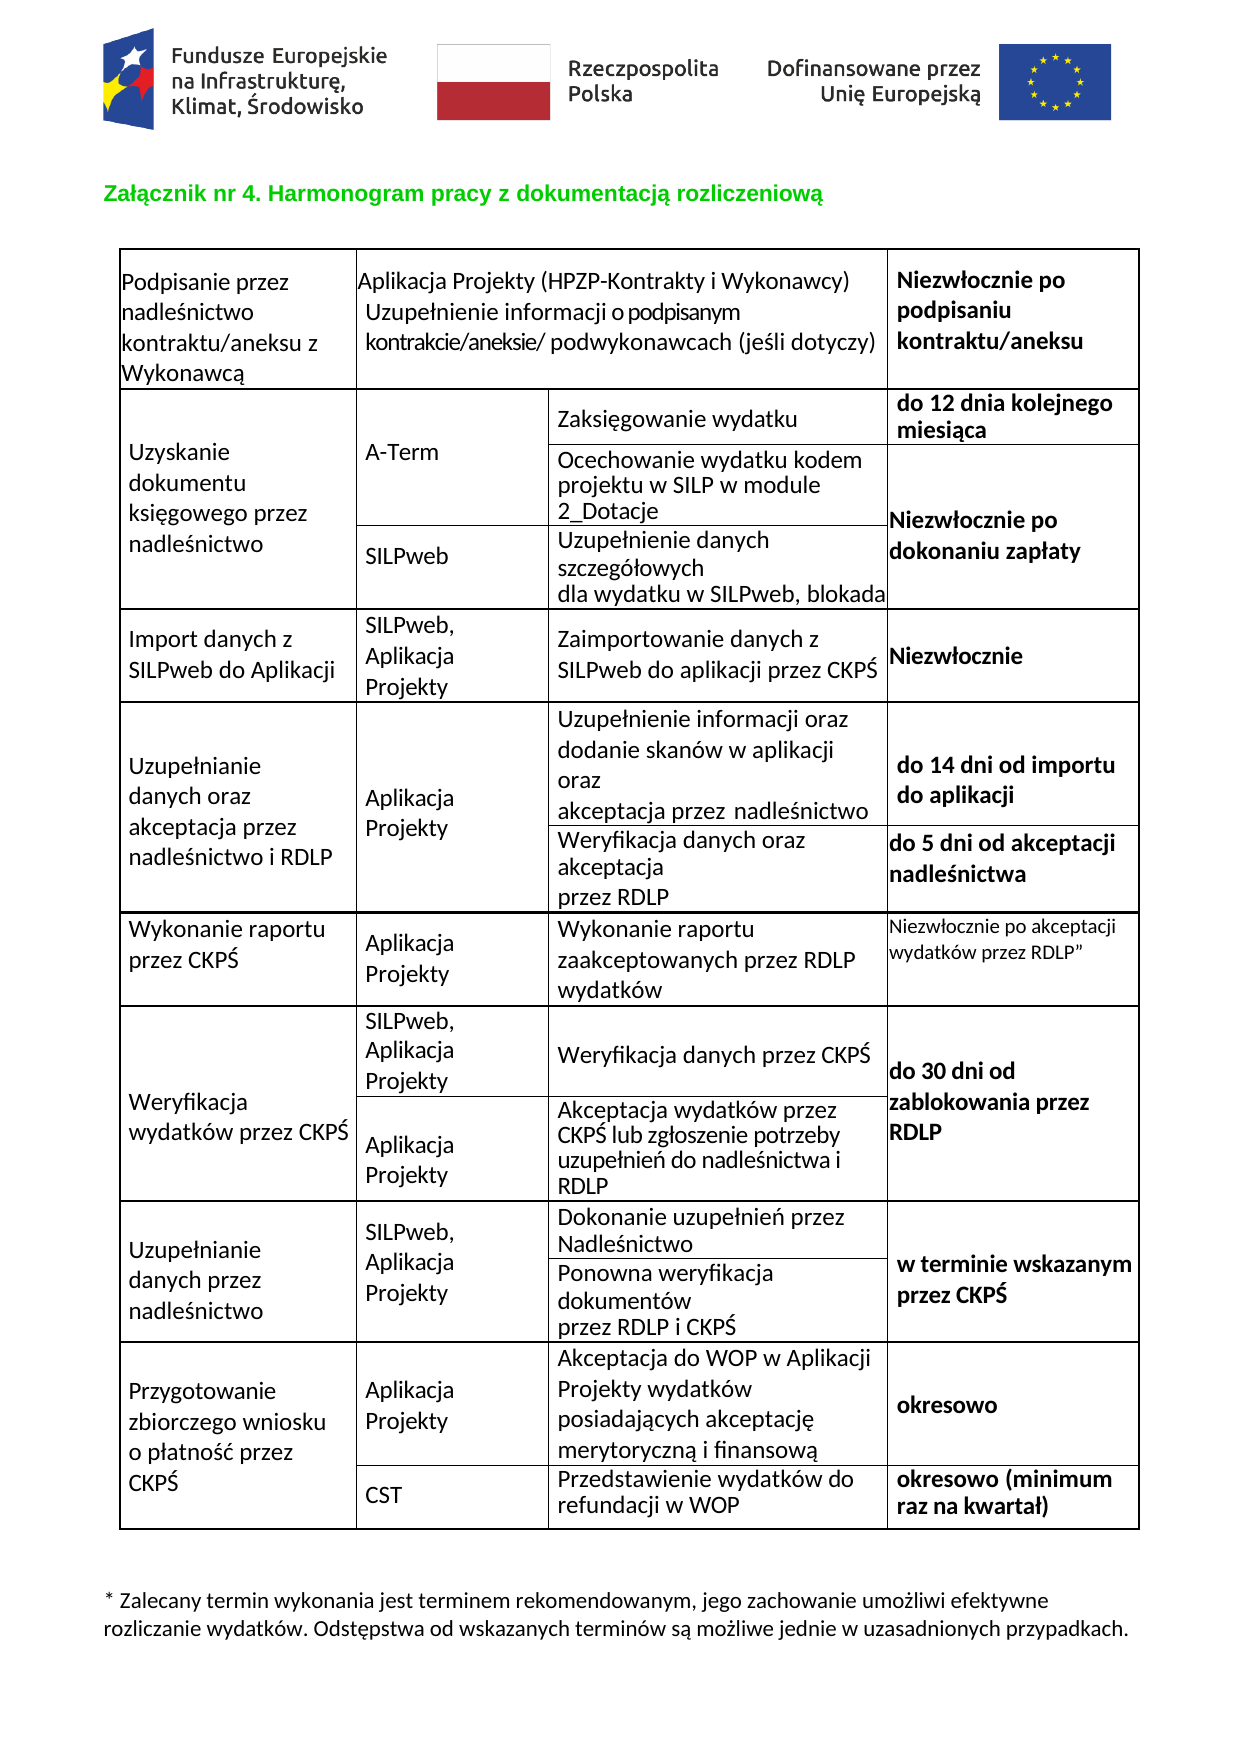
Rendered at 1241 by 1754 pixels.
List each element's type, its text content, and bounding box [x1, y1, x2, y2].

table_cell Weryfikacja danych oraz akceptacja przez RDLP [549, 826, 887, 911]
table_cell Aplikacja Projekty [357, 1097, 548, 1199]
table_header Niezwłocznie po podpisaniu kontraktu/aneksu [888, 250, 1138, 388]
table_cell Weryfikacja danych przez CKPŚ [549, 1007, 887, 1096]
table_cell SILPweb, Aplikacja Projekty [357, 1007, 548, 1096]
table_cell Przygotowanie zbiorczego wniosku o płatność przez CKPŚ [121, 1343, 356, 1528]
table_cell okresowo (minimum raz na kwartał) [888, 1466, 1138, 1528]
table_cell do 30 dni od zablokowania przez RDLP [888, 1007, 1138, 1199]
table_cell Ponowna weryfikacja dokumentów przez RDLP i CKPŚ [549, 1259, 887, 1341]
table_cell Akceptacja wydatków przez CKPŚ lub zgłoszenie potrzeby uzupełnień do nadleśnictwa i RDLP [549, 1097, 887, 1199]
table_cell Ocechowanie wydatku kodem projektu w SILP w module 2_Dotacje [549, 445, 887, 524]
table_cell A-Term [357, 390, 548, 524]
table_cell Uzyskanie dokumentu księgowego przez nadleśnictwo [121, 390, 356, 607]
table_cell CST [357, 1466, 548, 1528]
text Załącznik nr 4. Harmonogram pracy z dokumentacją rozliczeniową [103, 180, 1152, 207]
table_cell okresowo [888, 1343, 1138, 1465]
table_cell w terminie wskazanym przez CKPŚ [888, 1202, 1138, 1341]
table_cell Uzupełnienie danych szczegółowych dla wydatku w SILPweb, blokada [549, 526, 887, 607]
table_cell Uzupełnianie danych przez nadleśnictwo [121, 1202, 356, 1341]
picture [103, 26, 1112, 132]
table_cell SILPweb, Aplikacja Projekty [357, 1202, 548, 1341]
table_cell Zaksięgowanie wydatku [549, 390, 887, 444]
table_cell Niezwłocznie po dokonaniu zapłaty [888, 445, 1138, 607]
table_cell Akceptacja do WOP w Aplikacji Projekty wydatków posiadających akceptację merytoryczną i finansową [549, 1343, 887, 1465]
table_cell Aplikacja Projekty [357, 1343, 548, 1465]
table_cell Wykonanie raportu przez CKPŚ [121, 914, 356, 1005]
table_cell Wykonanie raportu zaakceptowanych przez RDLP wydatków [549, 914, 887, 1005]
table_cell Aplikacja Projekty [357, 914, 548, 1005]
table_cell Dokonanie uzupełnień przez Nadleśnictwo [549, 1202, 887, 1257]
table_header Podpisanie przez nadleśnictwo kontraktu/aneksu z Wykonawcą [121, 250, 356, 388]
table_cell SILPweb, Aplikacja Projekty [357, 610, 548, 701]
table_cell SILPweb [357, 526, 548, 607]
table_cell do 14 dni od importu do aplikacji [888, 703, 1138, 825]
table_cell Import danych z SILPweb do Aplikacji [121, 610, 356, 701]
table_cell Weryfikacja wydatków przez CKPŚ [121, 1007, 356, 1199]
table_cell Zaimportowanie danych z SILPweb do aplikacji przez CKPŚ [549, 610, 887, 701]
table_cell Niezwłocznie [888, 610, 1138, 701]
table_cell Niezwłocznie po akceptacji wydatków przez RDLP” [888, 914, 1138, 1005]
table_cell Aplikacja Projekty [357, 703, 548, 911]
table_cell Uzupełnienie informacji oraz dodanie skanów w aplikacji oraz akceptacja przez nadleśnictwo [549, 703, 887, 825]
table_cell Uzupełnianie danych oraz akceptacja przez nadleśnictwo i RDLP [121, 703, 356, 911]
table_cell do 5 dni od akceptacji nadleśnictwa [888, 826, 1138, 911]
table_cell do 12 dnia kolejnego miesiąca [888, 390, 1138, 444]
table_header Aplikacja Projekty (HPZP-Kontrakty i Wykonawcy) Uzupełnienie informacji o podpisanym kontrakcie/aneksie/ podwykonawcach (jeśli dotyczy) [357, 250, 887, 388]
table_cell Przedstawienie wydatków do refundacji w WOP [549, 1466, 887, 1528]
text * Zalecany termin wykonania jest terminem rekomendowanym, jego zachowanie umożliwi efektywne rozliczanie wydatków. Odstępstwa od wskazanych terminów są możliwe jednie w uzasadnionych przypadkach. [103, 1586, 1152, 1642]
